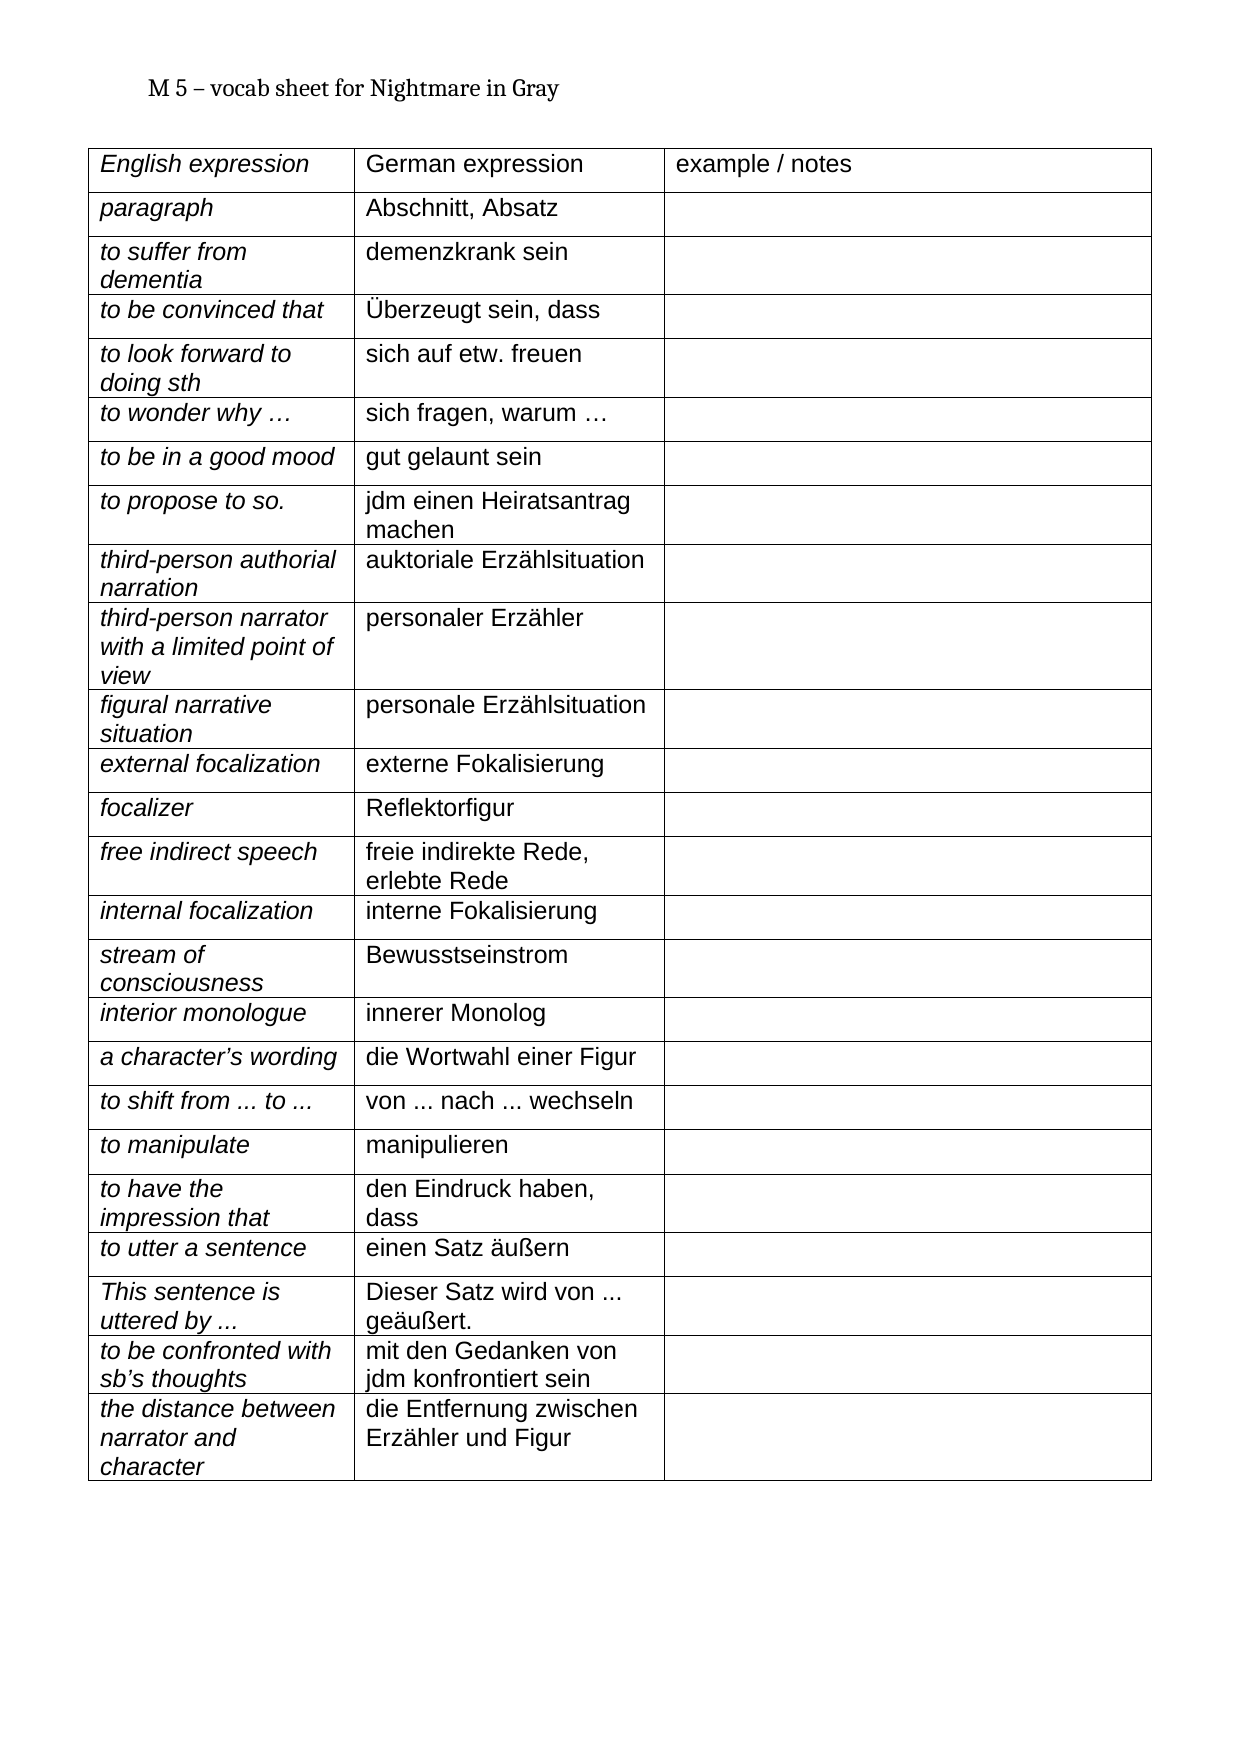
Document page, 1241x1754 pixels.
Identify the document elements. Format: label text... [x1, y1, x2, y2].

table_cell manipulieren [355, 1130, 664, 1173]
table_cell [665, 442, 1151, 485]
table_header English expression [89, 149, 354, 192]
table_cell einen Satz äußern [355, 1233, 664, 1276]
table_cell [665, 1394, 1151, 1480]
table_cell [665, 690, 1151, 748]
table_cell to have the impression that [89, 1175, 354, 1232]
table_cell [665, 603, 1151, 689]
table_cell Reflektorfigur [355, 793, 664, 836]
table_cell Dieser Satz wird von ... geäußert. [355, 1277, 664, 1334]
table_cell [665, 295, 1151, 338]
table_header German expression [355, 149, 664, 192]
table_cell [665, 398, 1151, 441]
table_cell [665, 749, 1151, 792]
table_cell von ... nach ... wechseln [355, 1086, 664, 1129]
table_cell stream of consciousness [89, 940, 354, 997]
table_cell to wonder why … [89, 398, 354, 441]
table_cell third-person narrator with a limited point of view [89, 603, 354, 689]
table_cell [665, 1277, 1151, 1334]
table_cell [665, 1086, 1151, 1129]
table_cell to be in a good mood [89, 442, 354, 485]
table_cell sich fragen, warum … [355, 398, 664, 441]
table_cell paragraph [89, 193, 354, 236]
table_cell jdm einen Heiratsantrag machen [355, 486, 664, 543]
table_cell mit den Gedanken von jdm konfrontiert sein [355, 1336, 664, 1393]
table_cell auktoriale Erzählsituation [355, 545, 664, 602]
table_cell die Entfernung zwischen Erzähler und Figur [355, 1394, 664, 1480]
table_cell third-person authorial narration [89, 545, 354, 602]
table_cell to be convinced that [89, 295, 354, 338]
table_cell to utter a sentence [89, 1233, 354, 1276]
table_cell figural narrative situation [89, 690, 354, 748]
table_cell Bewusstseinstrom [355, 940, 664, 997]
table_cell demenzkrank sein [355, 237, 664, 294]
table_cell [665, 339, 1151, 397]
table_cell [665, 1336, 1151, 1393]
table_cell external focalization [89, 749, 354, 792]
table_header example / notes [665, 149, 1151, 192]
table_cell to suffer from dementia [89, 237, 354, 294]
table_cell externe Fokalisierung [355, 749, 664, 792]
table_cell to be confronted with sb’s thoughts [89, 1336, 354, 1393]
table_cell den Eindruck haben, dass [355, 1175, 664, 1232]
table_cell internal focalization [89, 896, 354, 939]
table_cell Überzeugt sein, dass [355, 295, 664, 338]
table_cell [665, 793, 1151, 836]
table_cell interne Fokalisierung [355, 896, 664, 939]
table_cell free indirect speech [89, 837, 354, 894]
table_cell personale Erzählsituation [355, 690, 664, 748]
table_cell gut gelaunt sein [355, 442, 664, 485]
table_cell to manipulate [89, 1130, 354, 1173]
table_cell [665, 940, 1151, 997]
table_cell [665, 1233, 1151, 1276]
table_cell [665, 1175, 1151, 1232]
table_cell sich auf etw. freuen [355, 339, 664, 397]
table_cell [665, 998, 1151, 1041]
table_cell innerer Monolog [355, 998, 664, 1041]
table_cell [665, 837, 1151, 894]
table_cell [665, 1130, 1151, 1173]
table_cell [665, 896, 1151, 939]
table_cell freie indirekte Rede, erlebte Rede [355, 837, 664, 894]
table_cell [665, 486, 1151, 543]
table_cell to look forward to doing sth [89, 339, 354, 397]
table_cell [665, 237, 1151, 294]
table_cell [665, 1042, 1151, 1085]
table_cell personaler Erzähler [355, 603, 664, 689]
table_cell a character’s wording [89, 1042, 354, 1085]
table_cell [665, 193, 1151, 236]
table_cell This sentence is uttered by ... [89, 1277, 354, 1334]
table_cell the distance between narrator and character [89, 1394, 354, 1480]
table_cell Abschnitt, Absatz [355, 193, 664, 236]
table_cell to shift from ... to ... [89, 1086, 354, 1129]
table_cell to propose to so. [89, 486, 354, 543]
table_cell focalizer [89, 793, 354, 836]
table_cell [665, 545, 1151, 602]
table_cell die Wortwahl einer Figur [355, 1042, 664, 1085]
table_cell interior monologue [89, 998, 354, 1041]
